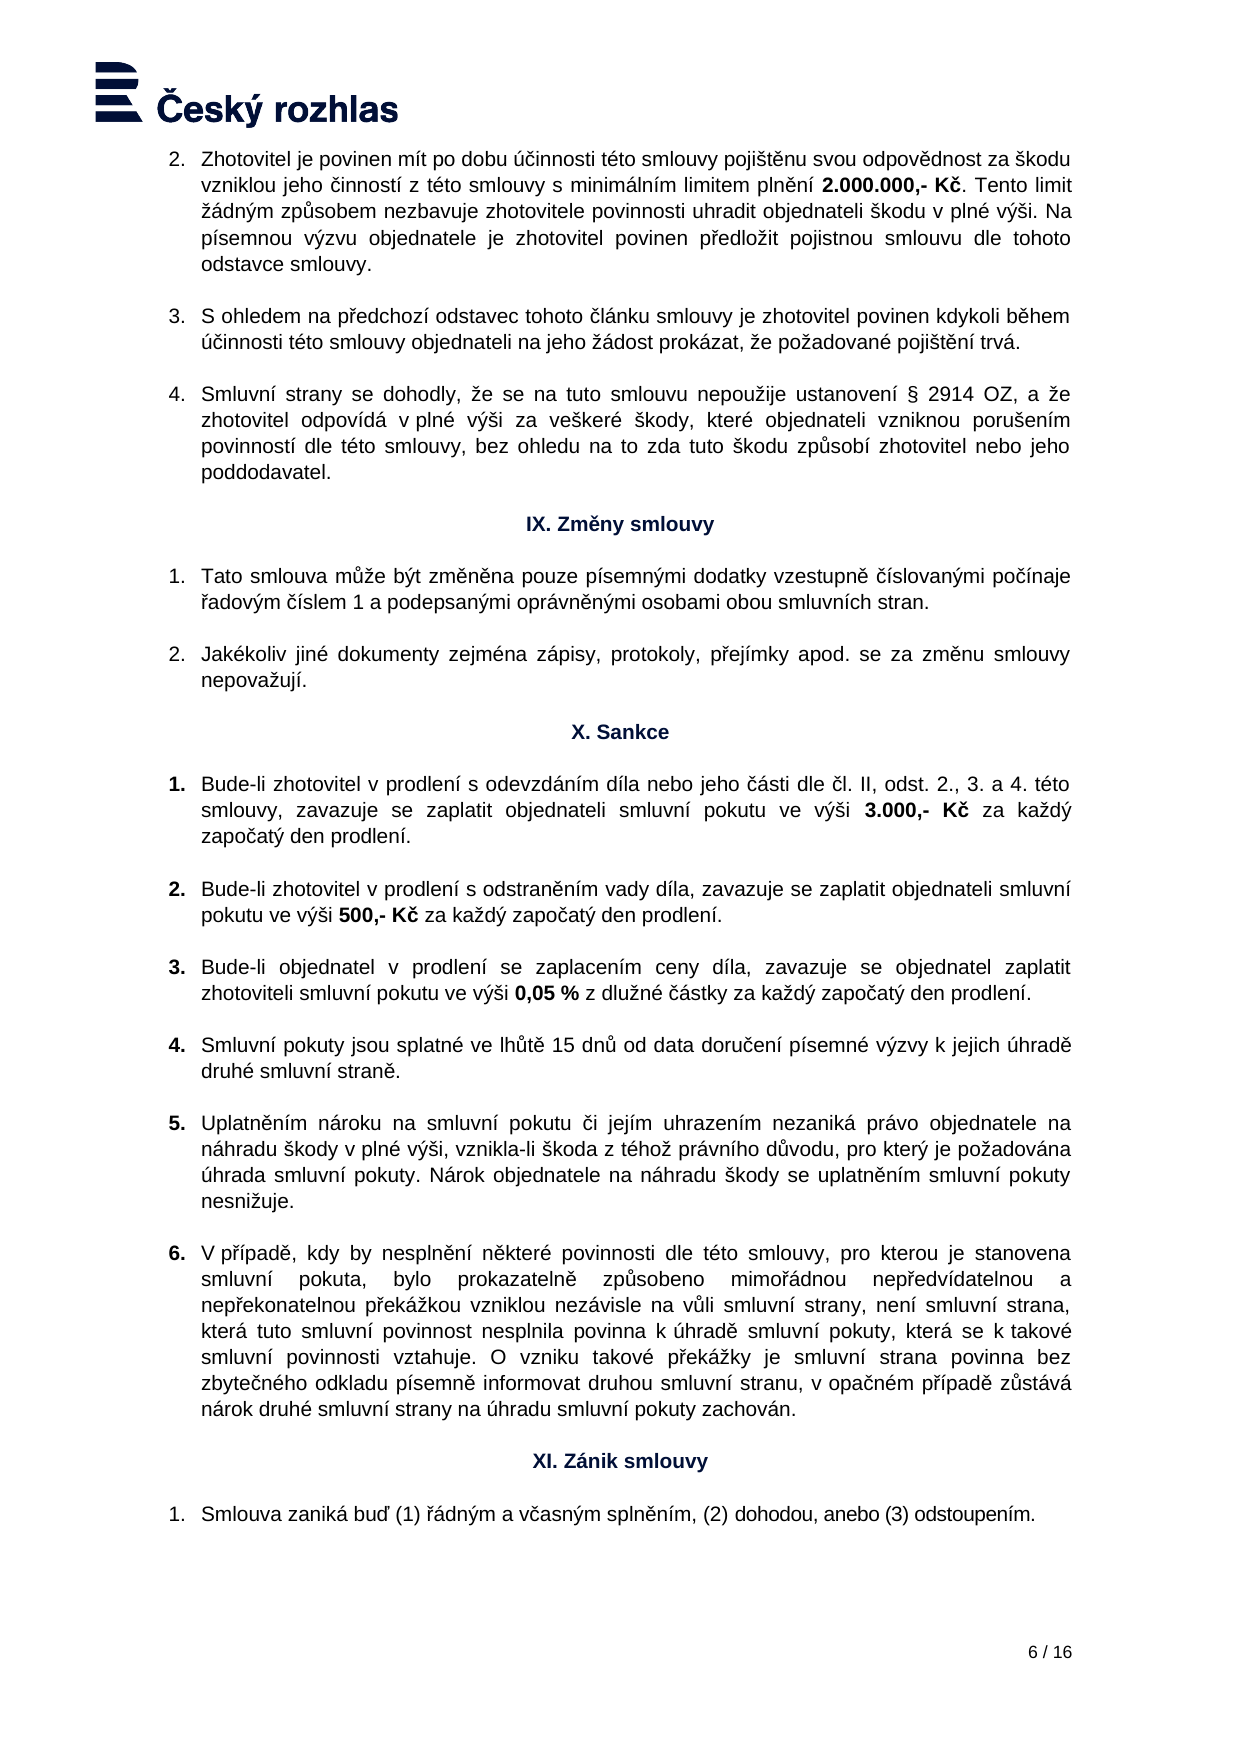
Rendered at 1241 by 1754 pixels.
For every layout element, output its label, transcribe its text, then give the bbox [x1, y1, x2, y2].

list Bude-li objednatel v prodlení se zaplacením ceny díla, zavazuje se objednatel zaplatit zhotoviteli smluvní pokutu ve výši 0,05 % z dlužné částky za každý započatý den prodlení. [168, 953, 1072, 1005]
list Uplatněním nároku na smluvní pokutu či jejím uhrazením nezaniká právo objednatele na náhradu škody v plné výši, vznikla-li škoda z téhož právního důvodu, pro který je požadována úhrada smluvní pokuty. Nárok objednatele na náhradu škody se uplatněním smluvní pokuty nesnižuje. [168, 1109, 1072, 1214]
picture [95, 62, 398, 128]
subtitle Sankce [168, 719, 1072, 745]
list Zhotovitel je povinen mít po dobu účinnosti této smlouvy pojištěnu svou odpovědnost za škodu vzniklou jeho činností z této smlouvy s minimálním limitem plnění 2.000.000,- Kč. Tento limit žádným způsobem nezbavuje zhotovitele povinnosti uhradit objednateli škodu v plné výši. Na písemnou výzvu objednatele je zhotovitel povinen předložit pojistnou smlouvu dle tohoto odstavce smlouvy. [168, 146, 1072, 276]
list Smlouva zaniká buď (1) řádným a včasným splněním, (2) dohodou, anebo (3) odstoupením. [168, 1500, 1072, 1526]
list Tato smlouva může být změněna pouze písemnými dodatky vzestupně číslovanými počínaje řadovým číslem 1 a podepsanými oprávněnými osobami obou smluvních stran. [168, 563, 1072, 615]
subtitle Zánik smlouvy [168, 1448, 1072, 1474]
subtitle Změny smlouvy [168, 511, 1072, 537]
list Smluvní strany se dohodly, že se na tuto smlouvu nepoužije ustanovení § 2914 OZ, a že zhotovitel odpovídá v plné výši za veškeré škody, které objednateli vzniknou porušením povinností dle této smlouvy, bez ohledu na to zda tuto škodu způsobí zhotovitel nebo jeho poddodavatel. [168, 380, 1072, 484]
list S ohledem na předchozí odstavec tohoto článku smlouvy je zhotovitel povinen kdykoli během účinnosti této smlouvy objednateli na jeho žádost prokázat, že požadované pojištění trvá. [168, 302, 1072, 354]
list Jakékoliv jiné dokumenty zejména zápisy, protokoly, přejímky apod. se za změnu smlouvy nepovažují. [168, 641, 1072, 693]
list V případě, kdy by nesplnění některé povinnosti dle této smlouvy, pro kterou je stanovena smluvní pokuta, bylo prokazatelně způsobeno mimořádnou nepředvídatelnou a nepřekonatelnou překážkou vzniklou nezávisle na vůli smluvní strany, není smluvní strana, která tuto smluvní povinnost nesplnila povinna k úhradě smluvní pokuty, která se k takové smluvní povinnosti vztahuje. O vzniku takové překážky je smluvní strana povinna bez zbytečného odkladu písemně informovat druhou smluvní stranu, v opačném případě zůstává nárok druhé smluvní strany na úhradu smluvní pokuty zachován. [168, 1240, 1072, 1422]
list Bude-li zhotovitel v prodlení s odevzdáním díla nebo jeho části dle čl. II, odst. 2., 3. a 4. této smlouvy, zavazuje se zaplatit objednateli smluvní pokutu ve výši 3.000,- Kč za každý započatý den prodlení. [168, 771, 1072, 849]
list Bude-li zhotovitel v prodlení s odstraněním vady díla, zavazuje se zaplatit objednateli smluvní pokutu ve výši 500,- Kč za každý započatý den prodlení. [168, 875, 1072, 927]
list Smluvní pokuty jsou splatné ve lhůtě 15 dnů od data doručení písemné výzvy k jejich úhradě druhé smluvní straně. [168, 1031, 1072, 1083]
